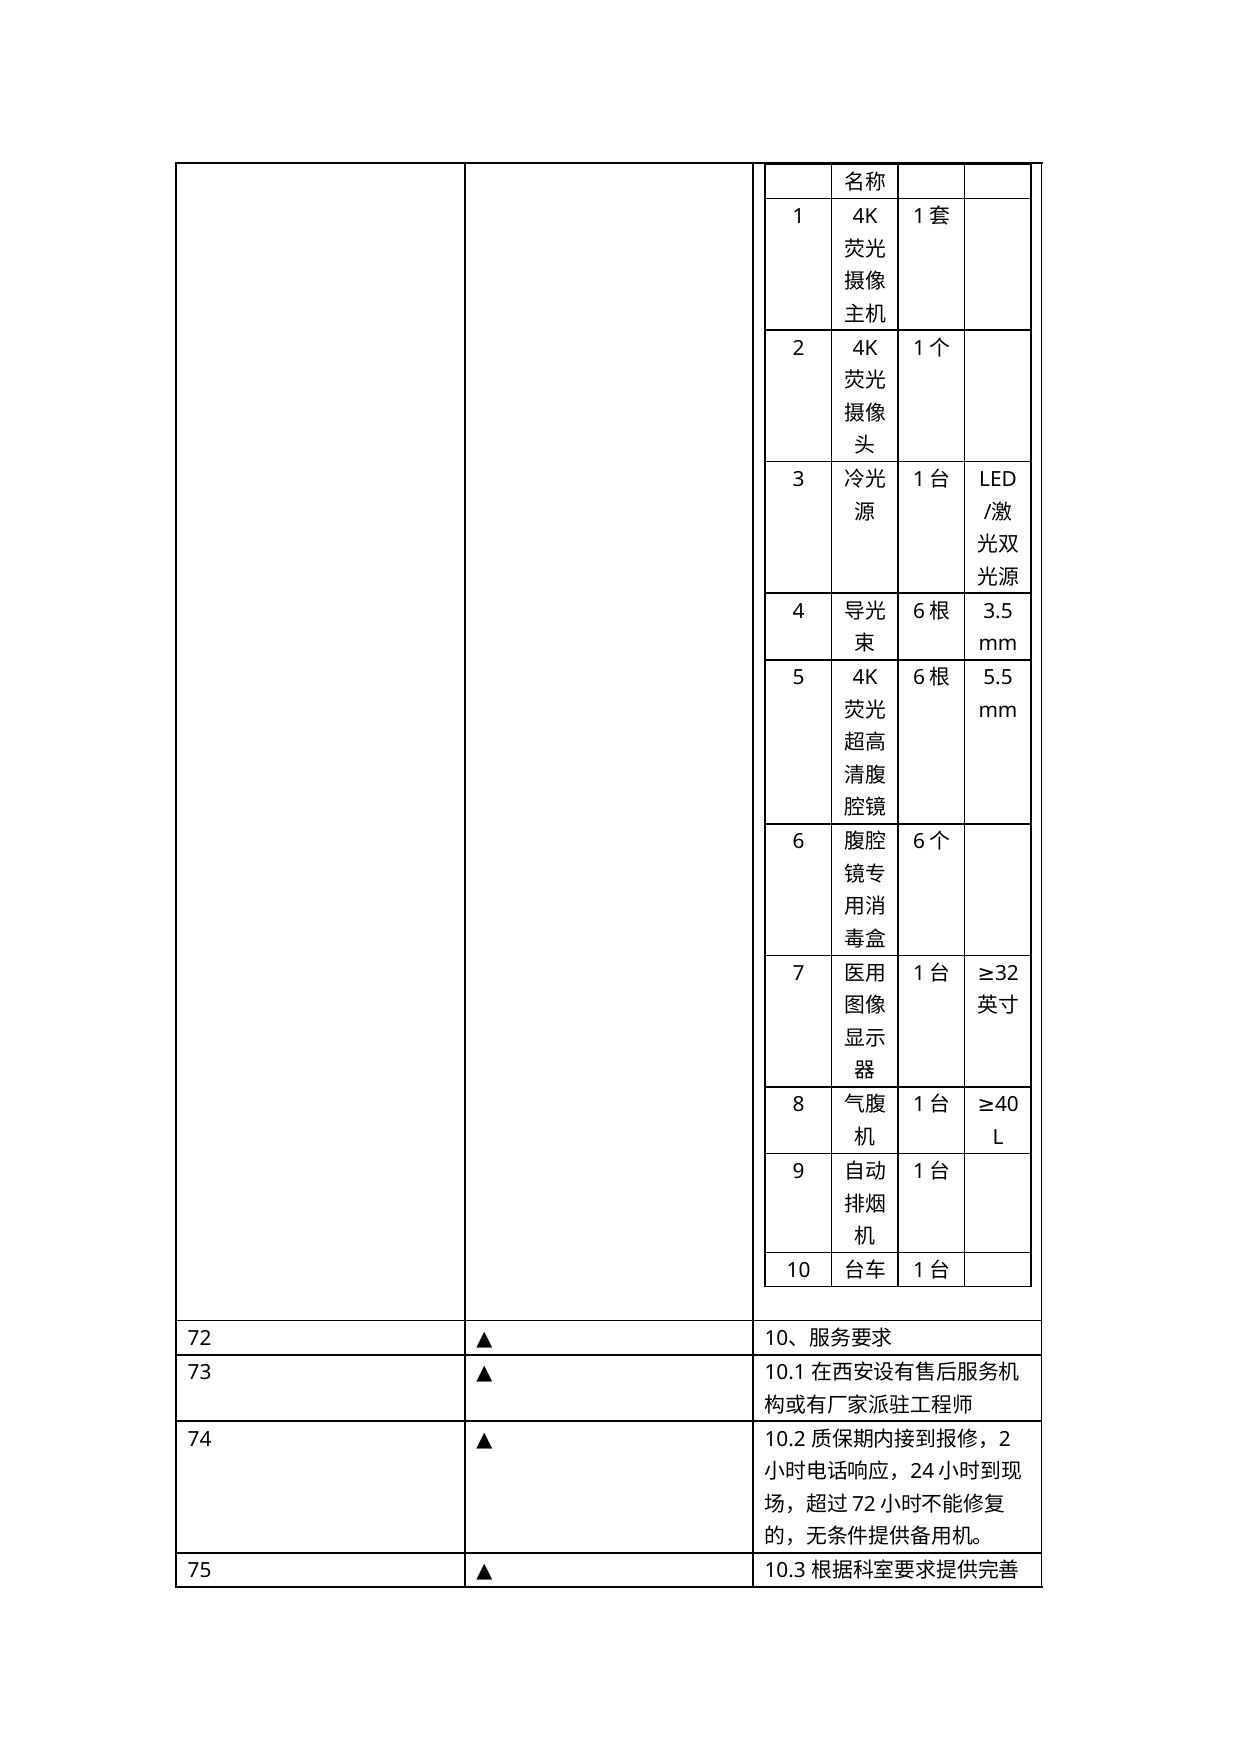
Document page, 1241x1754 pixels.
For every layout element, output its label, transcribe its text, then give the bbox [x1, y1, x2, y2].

table_cell 74 [177, 1422, 464, 1552]
table_cell ▲ [466, 1422, 752, 1552]
table_cell 71 [177, 164, 464, 1320]
table_cell 10、服务要求 [754, 1321, 1041, 1354]
table_cell 10.2 质保期内接到报修，2小时电话响应，24小时到现场，超过72小时不能修复的，无条件提供备用机。 [754, 1422, 1041, 1552]
table_cell 9、配置要求 [754, 164, 1041, 1320]
table_cell 75 [177, 1554, 464, 1586]
table_cell ★ [466, 164, 752, 1320]
table_cell ▲ [466, 1356, 752, 1420]
table_cell 73 [177, 1356, 464, 1420]
table_cell 72 [177, 1321, 464, 1354]
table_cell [754, 1554, 1041, 1586]
table_cell 10.1 在西安设有售后服务机构或有厂家派驻工程师 [754, 1356, 1041, 1420]
table_cell ▲ [466, 1554, 752, 1586]
table_cell ▲ [466, 1321, 752, 1354]
